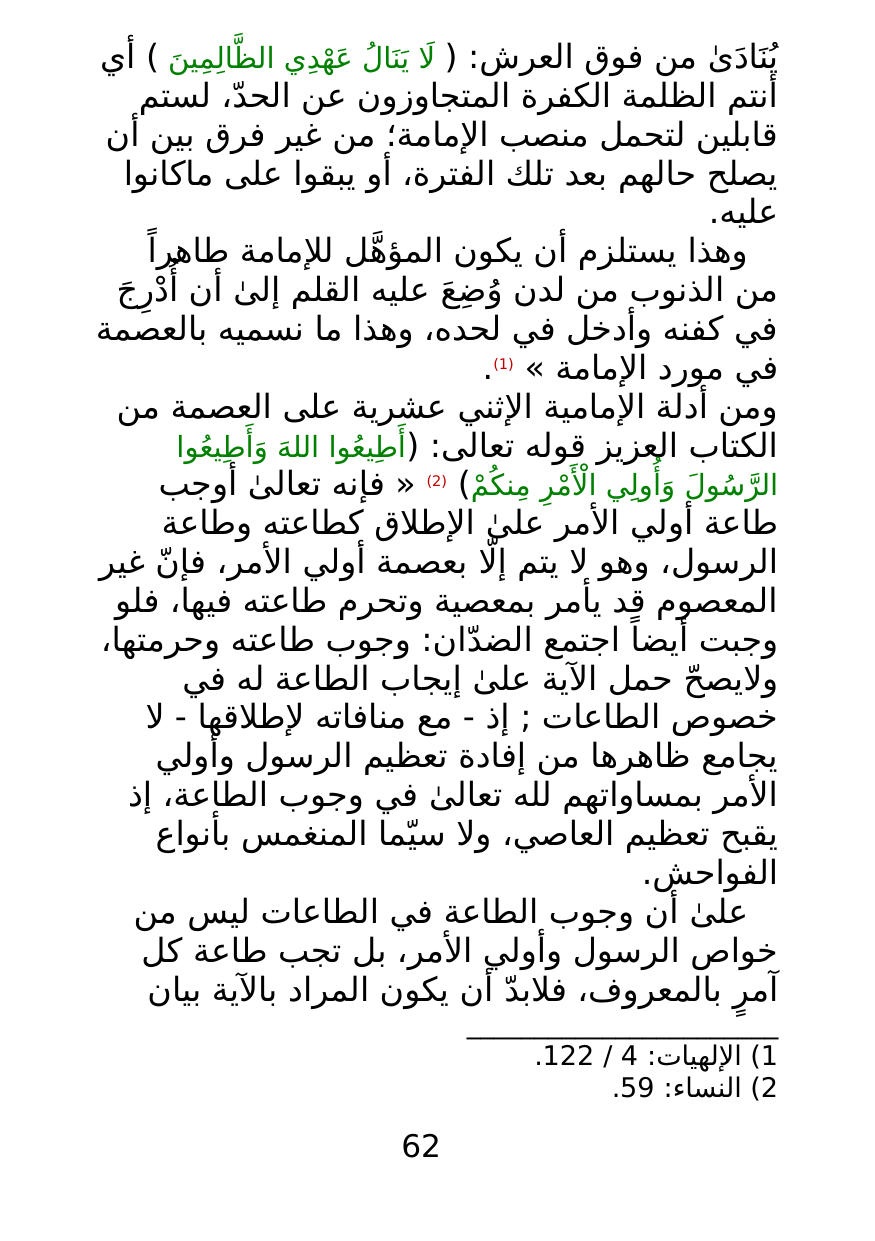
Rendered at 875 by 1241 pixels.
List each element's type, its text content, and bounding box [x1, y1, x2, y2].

text وهذا يستلزم أن يكون المؤهَّل للإمامة طاهراً من الذنوب من لدن وُضِعَ عليه القلم إلىٰ أن أُدْرِجَ في كفنه وأدخل في لحده، وهذا ما نسميه بالعصمة في مورد الإمامة » (1). [94, 232, 778, 387]
text علىٰ أن وجوب الطاعة في الطاعات ليس من خواص الرسول وأولي الأمر، بل تجب طاعة كل آمرٍ بالمعروف، فلابدّ أن يكون المراد بالآية بيان [94, 892, 778, 1009]
text 1) الإلهيات: 4 / 122. [94, 1040, 778, 1072]
text يُنَادَىٰ من فوق العرش: ( لَا يَنَالُ عَهْدِي الظَّالِمِينَ ) أي أنتم الظلمة الكفرة المتجاوزون عن الحدّ، لستم قابلين لتحمل منصب الإمامة؛ من غير فرق بين أن يصلح حالهم بعد تلك الفترة، أو يبقوا على ماكانوا عليه. [94, 37, 778, 232]
text ومن أدلة الإمامية الإثني عشرية على العصمة من الكتاب العزيز قوله تعالى: (أَطِيعُوا اللهَ وَأَطِيعُوا الرَّسُولَ وَأُولِي الْأَمْرِ مِنكُمْ) (2) « فإنه تعالىٰ أوجب طاعة أولي الأمر علىٰ الإطلاق كطاعته وطاعة الرسول، وهو لا يتم إلّا بعصمة أولي الأمر، فإنّ غير المعصوم قد يأمر بمعصية وتحرم طاعته فيها، فلو وجبت أيضاً اجتمع الضدّان: وجوب طاعته وحرمتها، ولايصحّ حمل الآية علىٰ إيجاب الطاعة له في خصوص الطاعات ; إذ - مع منافاته لإطلاقها - لا يجامع ظاهرها من إفادة تعظيم الرسول وأولي الأمر بمساواتهم لله تعالىٰ في وجوب الطاعة، إذ يقبح تعظيم العاصي، ولا سيّما المنغمس بأنواع الفواحش. [94, 387, 778, 892]
text 2) النساء: 59. [94, 1072, 778, 1103]
text _______________________ [94, 1009, 778, 1040]
